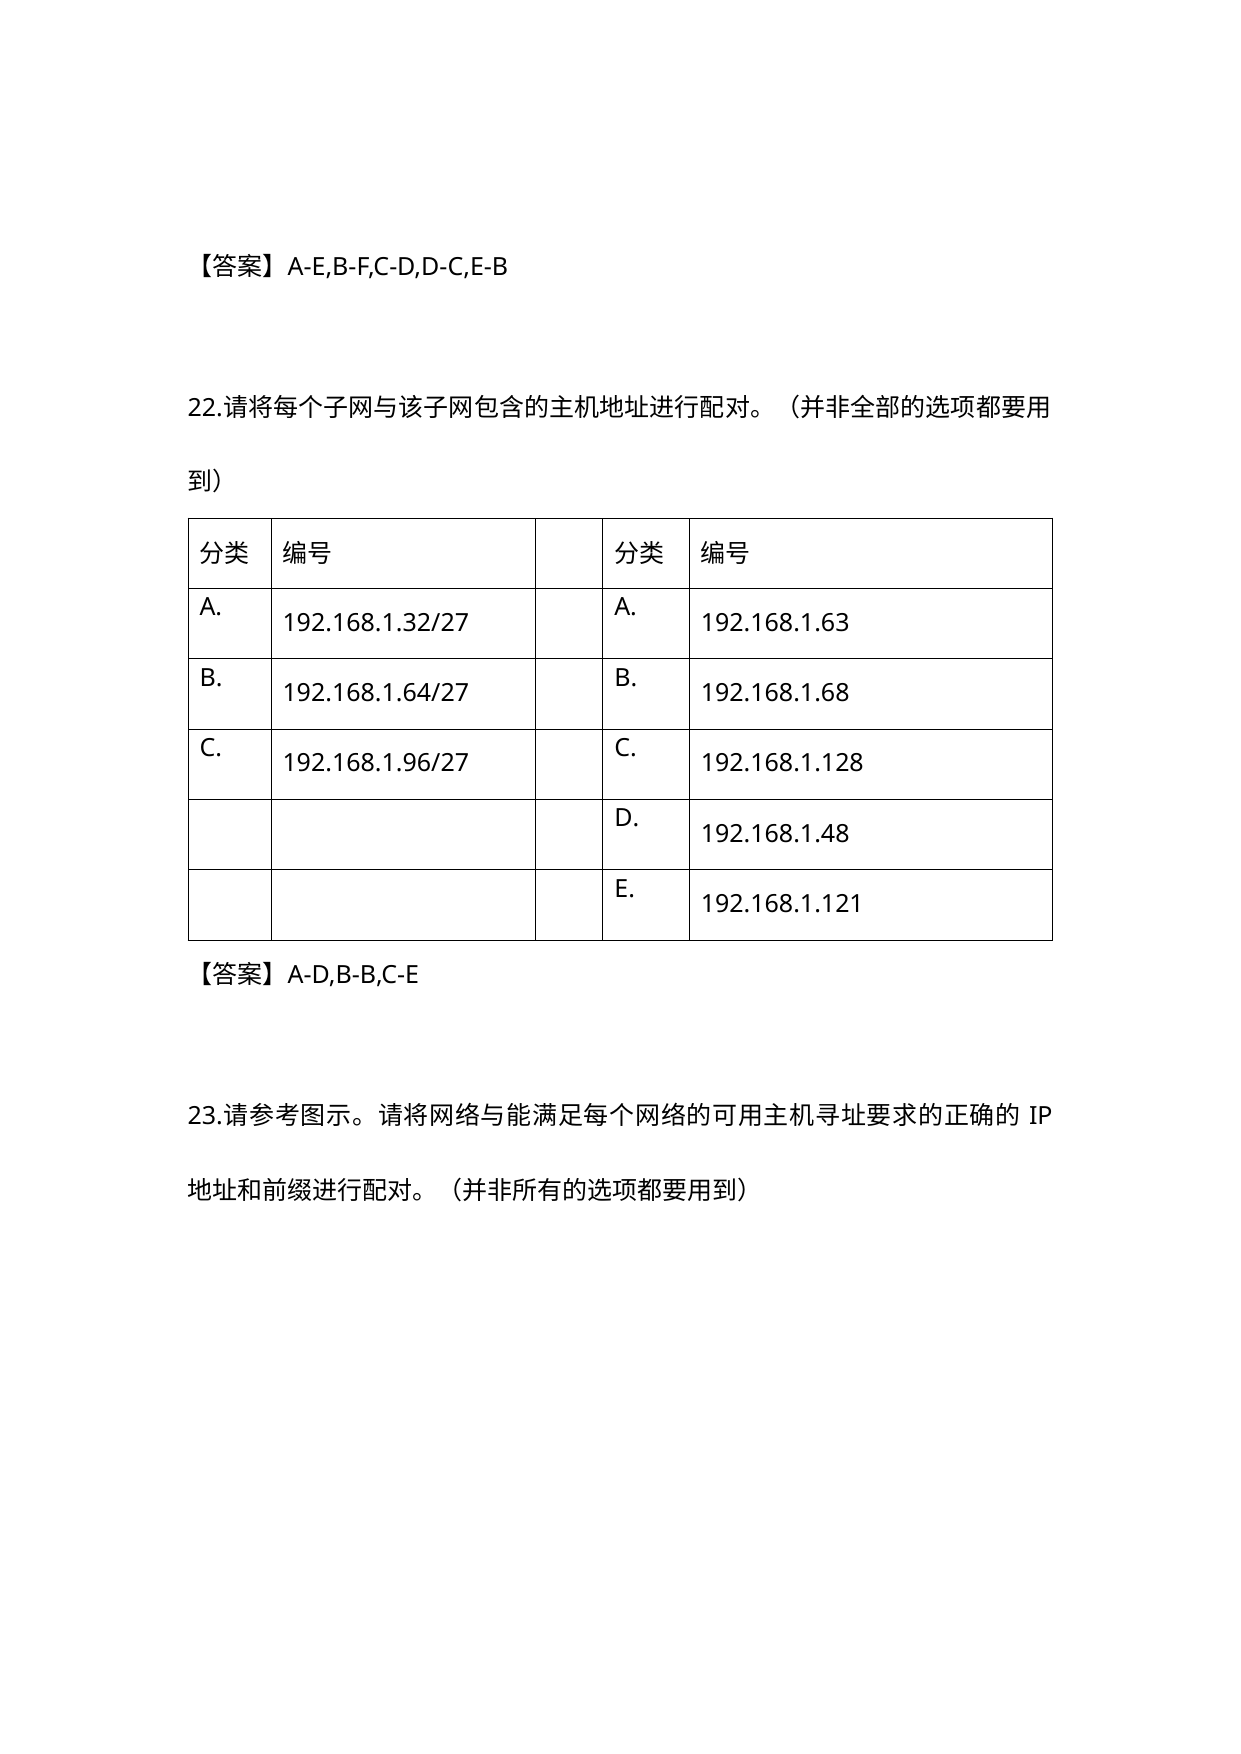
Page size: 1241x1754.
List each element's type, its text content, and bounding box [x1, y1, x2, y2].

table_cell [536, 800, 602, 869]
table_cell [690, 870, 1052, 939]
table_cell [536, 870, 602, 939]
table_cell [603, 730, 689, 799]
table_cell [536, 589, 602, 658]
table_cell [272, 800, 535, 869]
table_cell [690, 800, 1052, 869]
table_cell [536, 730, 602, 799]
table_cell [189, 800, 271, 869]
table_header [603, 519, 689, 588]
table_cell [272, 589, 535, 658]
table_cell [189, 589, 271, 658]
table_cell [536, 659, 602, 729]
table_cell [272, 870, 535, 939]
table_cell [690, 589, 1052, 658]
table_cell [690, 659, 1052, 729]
text 【答案】A-D,B-B,C-E [187, 941, 1053, 1006]
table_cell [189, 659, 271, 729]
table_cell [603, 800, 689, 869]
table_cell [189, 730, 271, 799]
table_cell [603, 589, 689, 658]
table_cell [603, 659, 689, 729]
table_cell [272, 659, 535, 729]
text 【答案】A-E,B-F,C-D,D-C,E-B [187, 232, 1053, 297]
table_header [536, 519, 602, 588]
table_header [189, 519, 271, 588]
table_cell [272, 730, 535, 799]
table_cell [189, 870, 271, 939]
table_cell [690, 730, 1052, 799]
text 23.请参考图示。请将网络与能满足每个网络的可用主机寻址要求的正确的IP地址和前缀进行配对。（并非所有的选项都要用到） [187, 1081, 1053, 1221]
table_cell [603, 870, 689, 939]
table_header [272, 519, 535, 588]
text 22.请将每个子网与该子网包含的主机地址进行配对。（并非全部的选项都要用到） [187, 373, 1053, 512]
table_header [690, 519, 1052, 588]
